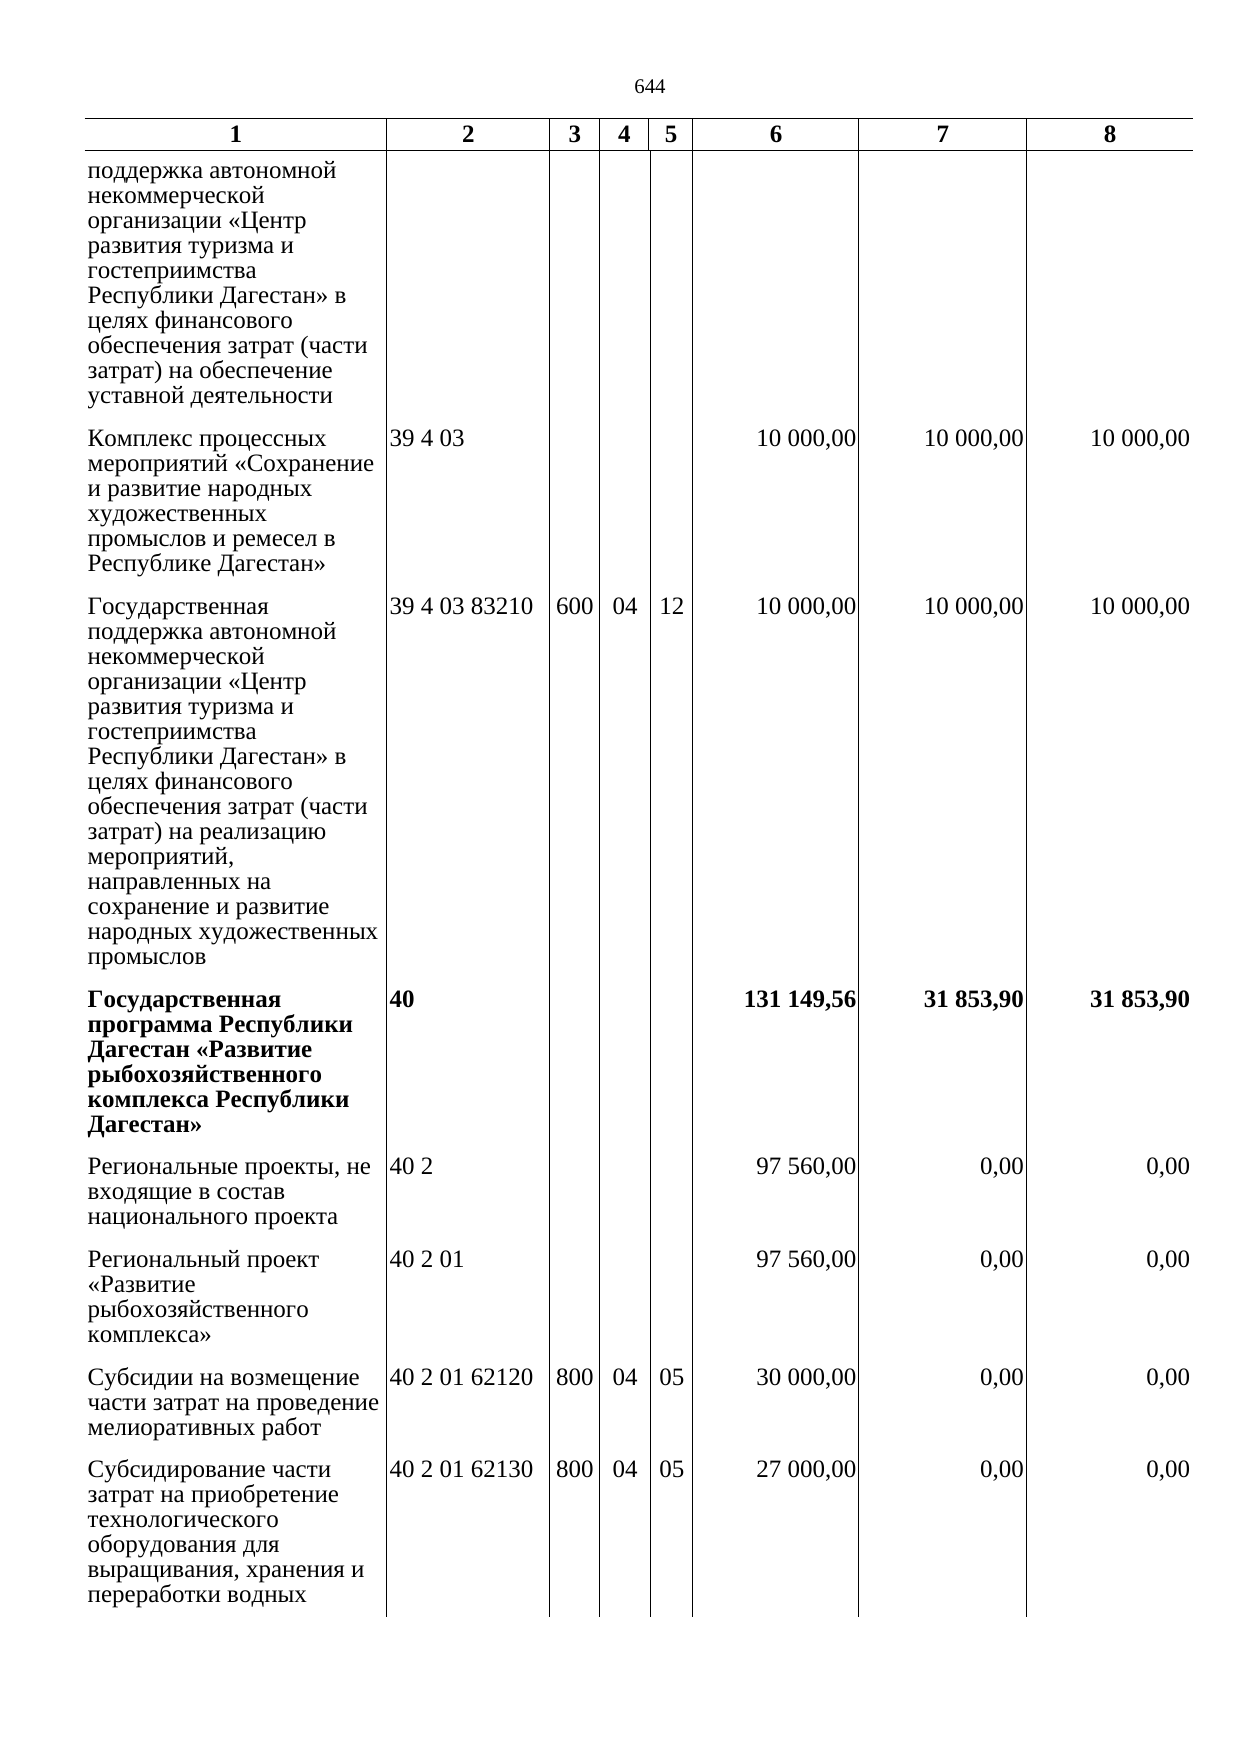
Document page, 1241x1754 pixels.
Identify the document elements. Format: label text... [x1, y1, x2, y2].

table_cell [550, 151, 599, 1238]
table_header 7 [859, 119, 1026, 150]
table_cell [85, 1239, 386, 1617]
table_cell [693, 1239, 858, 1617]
table_header 2 [387, 119, 549, 150]
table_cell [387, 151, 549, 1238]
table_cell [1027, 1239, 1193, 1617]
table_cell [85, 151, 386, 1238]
table_header 3 [550, 119, 599, 150]
table_header 1 [85, 119, 386, 150]
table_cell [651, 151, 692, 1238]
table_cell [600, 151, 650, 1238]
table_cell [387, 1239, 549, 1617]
table_header 4 [600, 119, 648, 150]
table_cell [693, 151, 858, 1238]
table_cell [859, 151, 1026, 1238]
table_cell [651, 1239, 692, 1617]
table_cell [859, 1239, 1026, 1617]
table_header 5 [649, 119, 692, 150]
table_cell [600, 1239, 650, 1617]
table_header 6 [693, 119, 858, 150]
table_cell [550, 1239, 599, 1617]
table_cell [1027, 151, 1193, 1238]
table_header 8 [1027, 119, 1193, 150]
